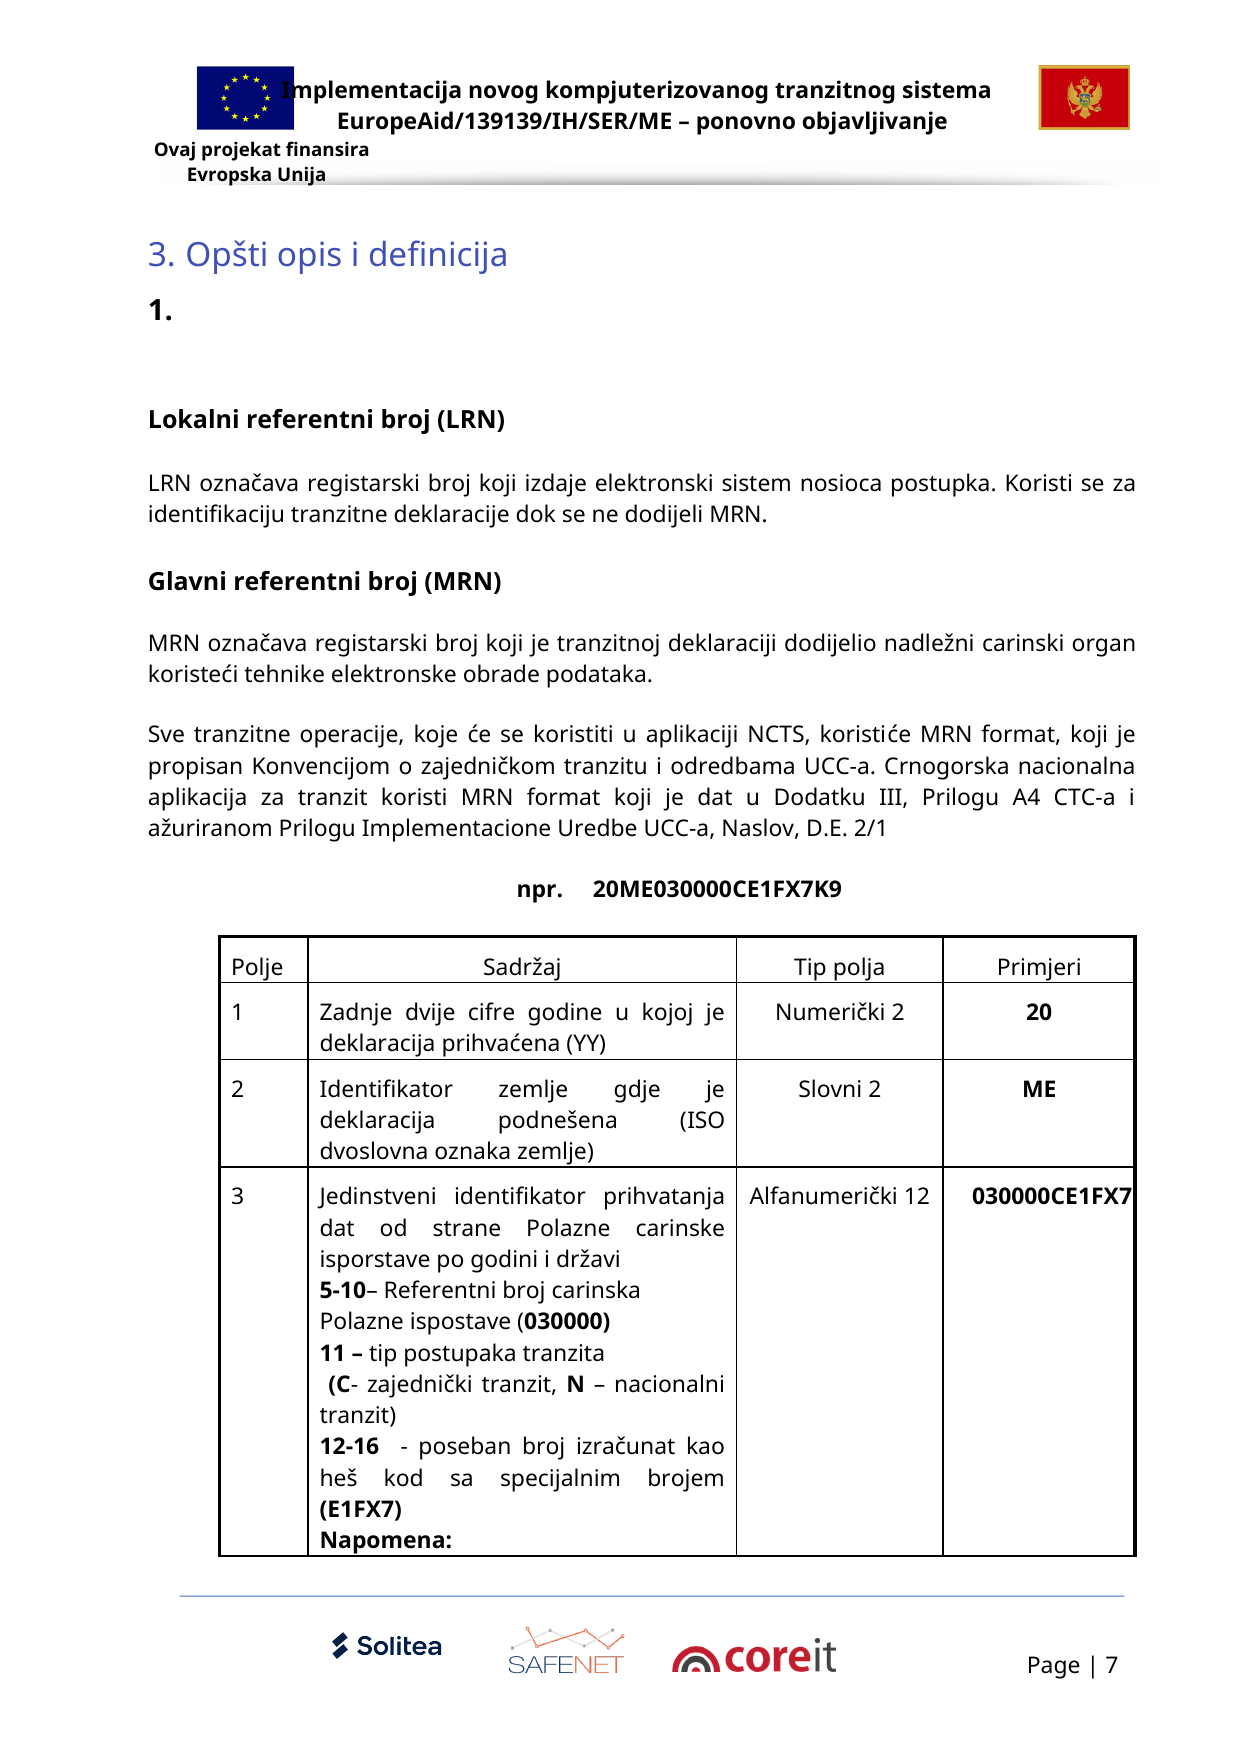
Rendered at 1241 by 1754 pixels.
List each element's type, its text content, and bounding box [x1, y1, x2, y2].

table_cell ME [944, 1060, 1133, 1166]
table_cell Slovni 2 [737, 1060, 942, 1166]
table_cell Numerički 2 [737, 983, 942, 1058]
picture [508, 1626, 625, 1674]
picture [317, 1617, 456, 1674]
text npr. 20ME030000CE1FX7K9 [443, 872, 1137, 904]
table_header Polje [221, 938, 307, 982]
table_cell 1 [221, 983, 307, 1058]
table_cell 2 [221, 1060, 307, 1166]
text Sve tranzitne operacije, koje će se koristiti u aplikaciji NCTS, koristiće MRN format, koji je propisan Konvencijom o zajedničkom tranzitu i odredbama UCC-a. Crnogorska nacionalna aplikacija za tranzit koristi MRN format koji je dat u Dodatku III, Prilogu A4 CTC-a i ažuriranom Prilogu Implementacione Uredbe UCC-a, Naslov, D.E. 2/1 [148, 718, 1137, 843]
picture [1038, 65, 1130, 130]
table_cell Zadnje dvije cifre godine u kojoj je deklaracija prihvaćena (YY) [309, 983, 736, 1058]
table_cell Alfanumerički 12 [737, 1168, 942, 1555]
text MRN označava registarski broj koji je tranzitnoj deklaraciji dodijelio nadležni carinski organ koristeći tehnike elektronske obrade podataka. [148, 627, 1137, 689]
table_cell 030000CE1FX7 [944, 1168, 1133, 1555]
list Glavni referentni broj (MRN) [148, 563, 1137, 597]
table_cell 3 [221, 1168, 307, 1555]
picture [196, 66, 295, 130]
picture [672, 1638, 837, 1674]
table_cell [309, 1168, 736, 1555]
list LRN označava registarski broj koji izdaje elektronski sistem nosioca postupka. Koristi se za identifikaciju tranzitne deklaracije dok se ne dodijeli MRN. [148, 467, 1137, 529]
table_header Sadržaj [309, 938, 736, 982]
list Opšti opis i definicija [148, 231, 1137, 276]
table_cell Identifikator zemlje gdje je deklaracija podnešena (ISO dvoslovna oznaka zemlje) [309, 1060, 736, 1166]
table_header Tip polja [737, 938, 942, 982]
table_cell 20 [944, 983, 1133, 1058]
table_header Primjeri [944, 938, 1133, 982]
list Lokalni referentni broj (LRN) [148, 402, 1137, 436]
